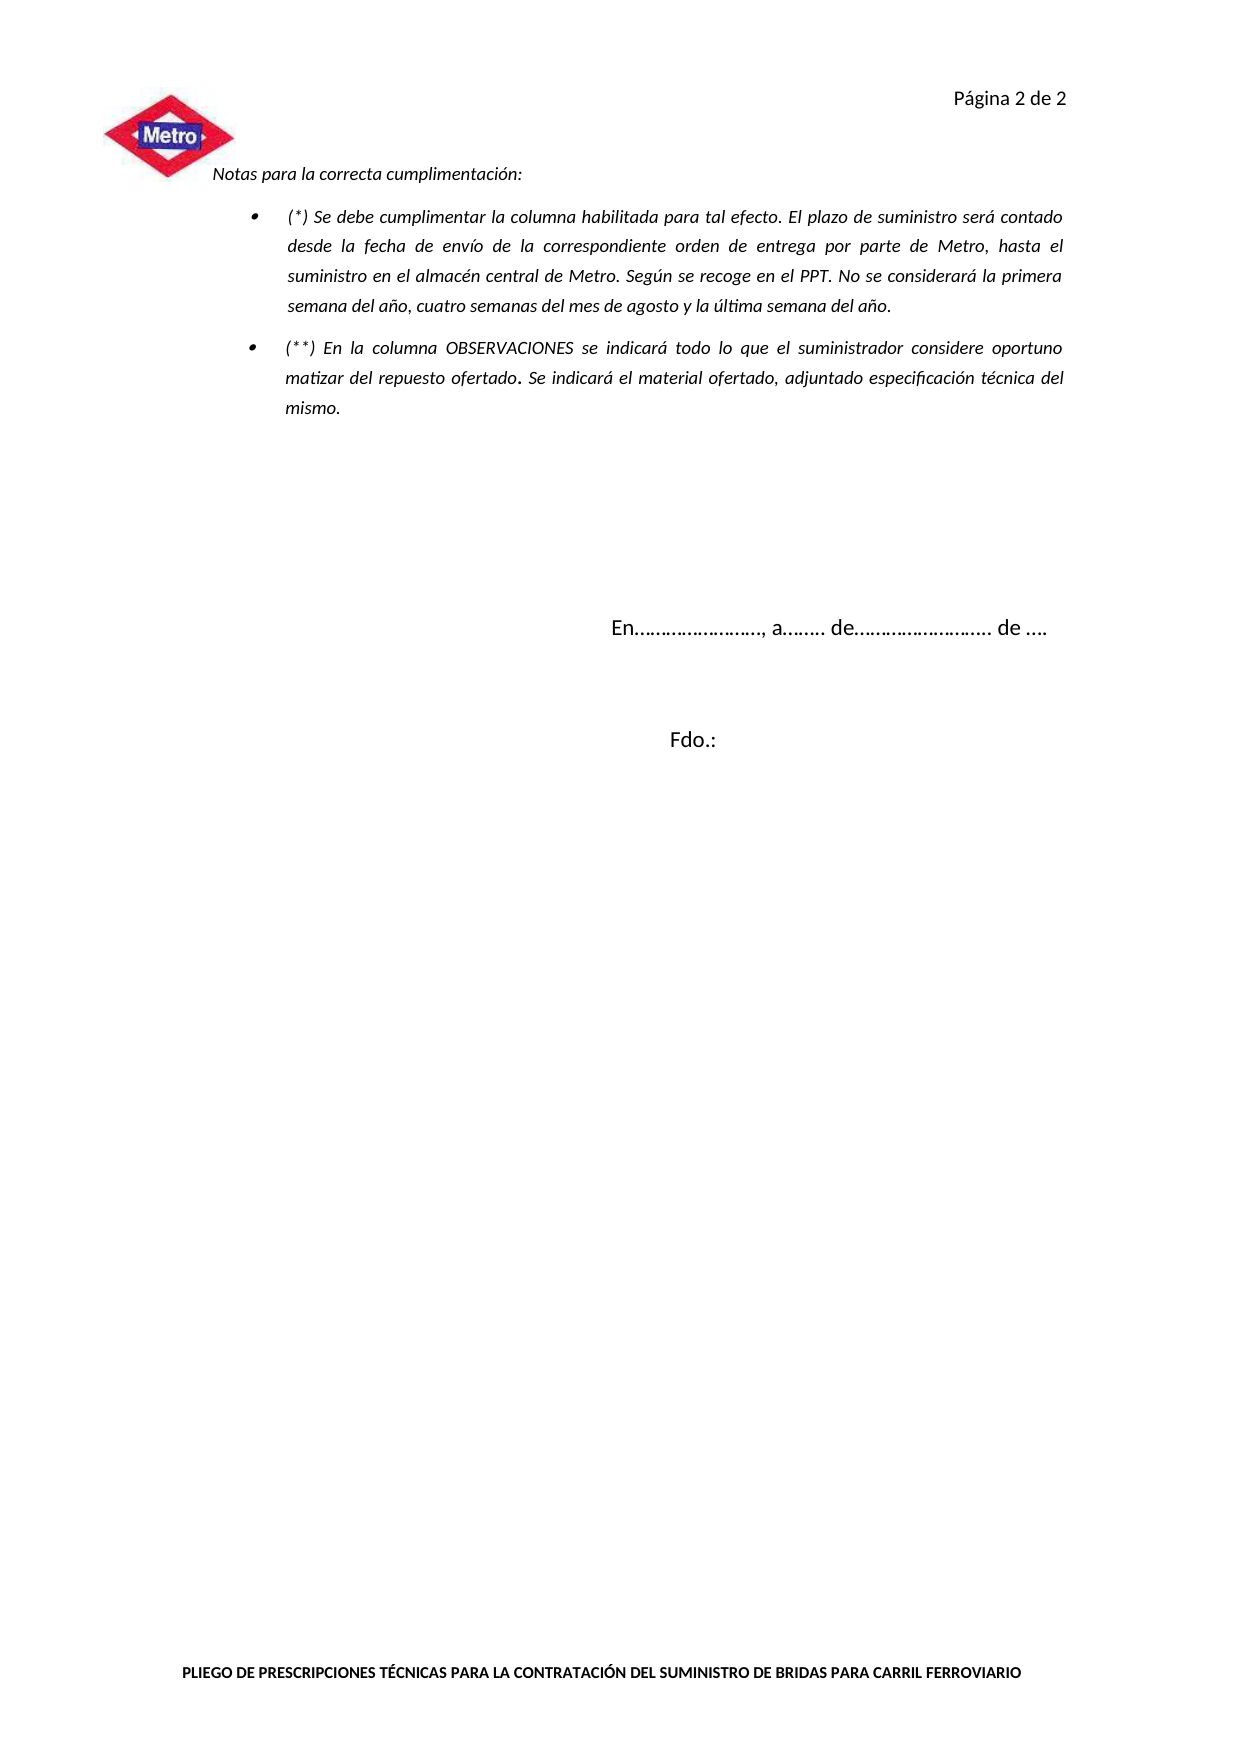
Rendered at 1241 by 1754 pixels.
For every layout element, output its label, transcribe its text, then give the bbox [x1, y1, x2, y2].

list (*) Se debe cumplimentar la columna habilitada para tal efecto. El plazo de suministro será contado desde la fecha de envío de la correspondiente orden de entrega por parte de Metro, hasta el suministro en el almacén central de Metro. Según se recoge en el PPT. No se considerará la primera semana del año, cuatro semanas del mes de agosto y la última semana del año. [250, 205, 1066, 317]
picture [103, 87, 238, 182]
text Fdo.: [512, 726, 1066, 754]
text En……………………, a…….. de…………………….. de …. [137, 613, 1066, 642]
list (**) En la columna OBSERVACIONES se indicará todo lo que el suministrador considere oportuno matizar del repuesto ofertado. Se indicará el material ofertado, adjuntado especificación técnica del mismo. [248, 336, 1066, 419]
text Notas para la correcta cumplimentación: [212, 162, 1066, 185]
